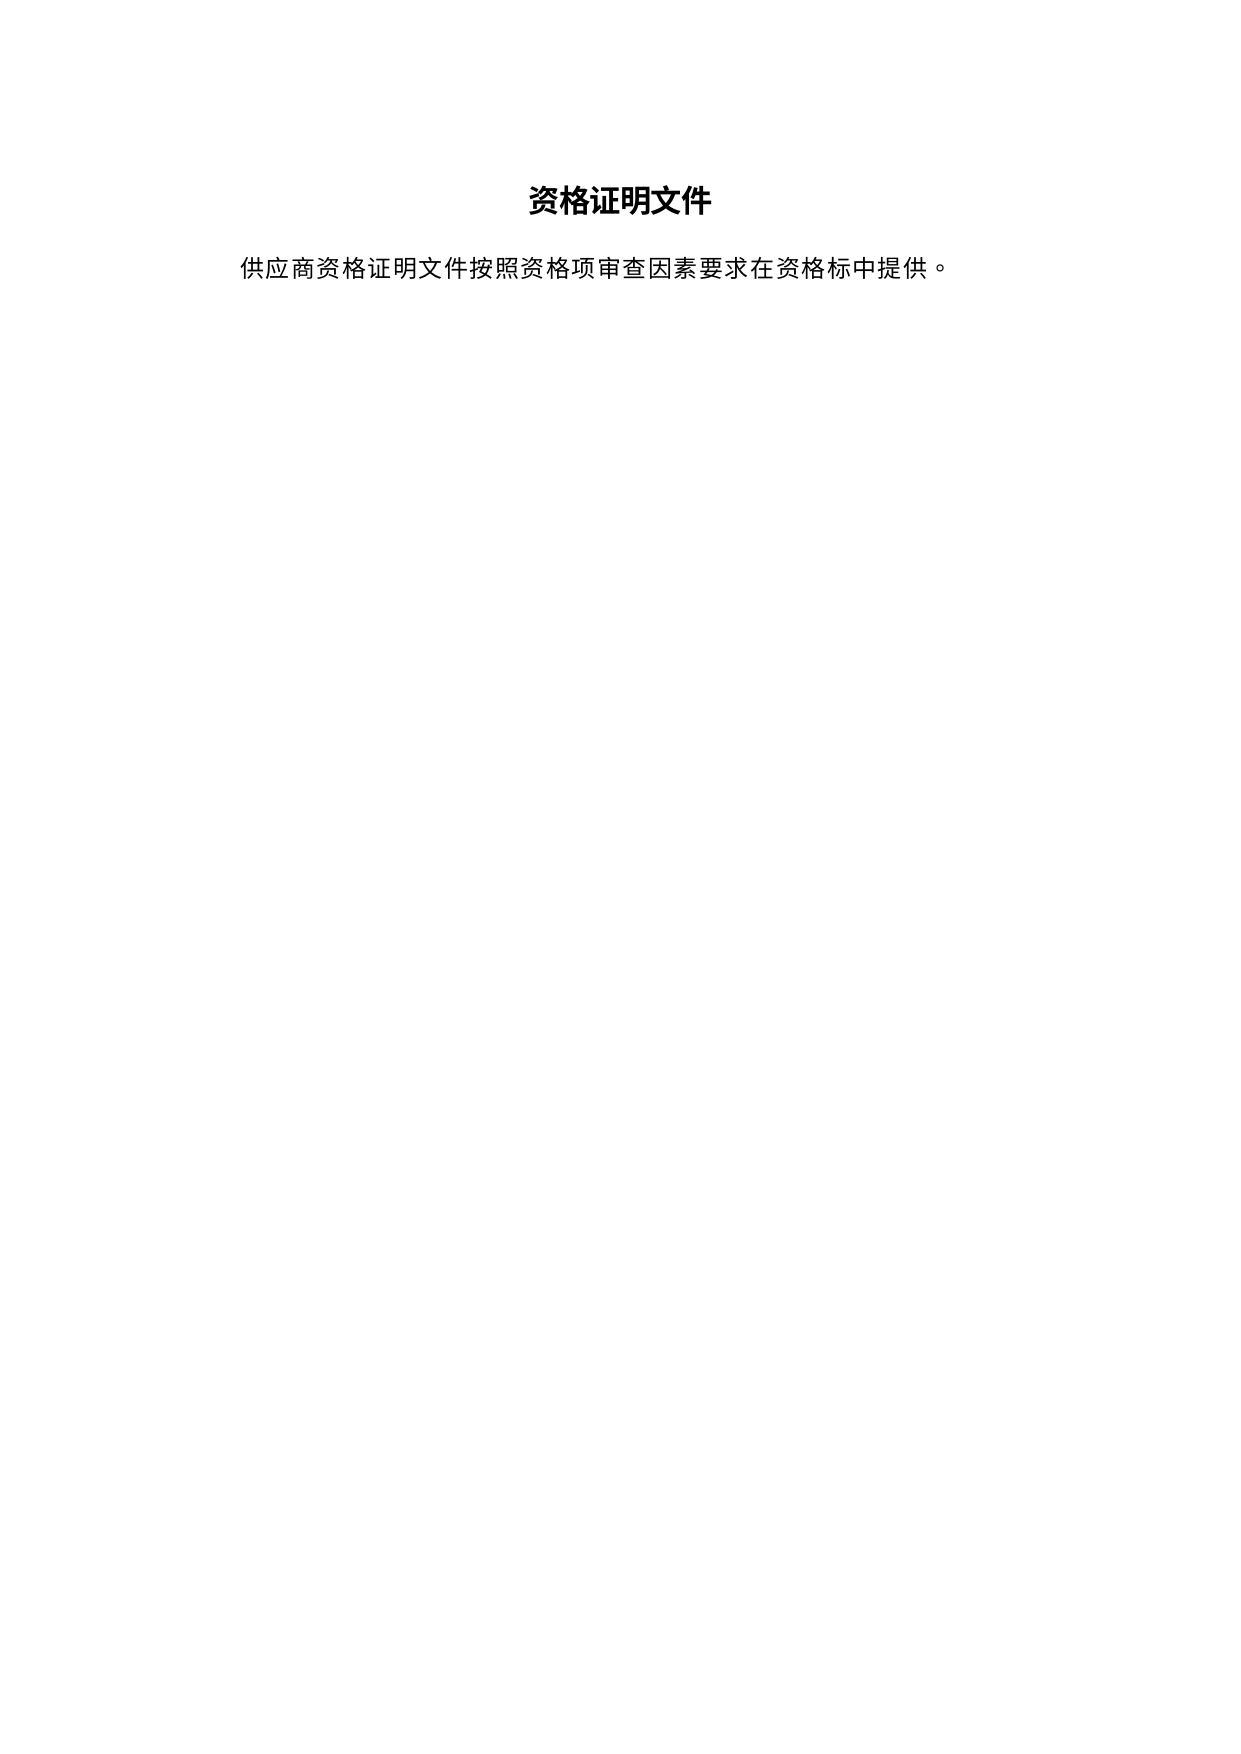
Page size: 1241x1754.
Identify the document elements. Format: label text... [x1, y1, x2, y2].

text 供应商资格证明文件按照资格项审查因素要求在资格标中提供。 [186, 253, 1054, 283]
text 资格证明文件 [528, 182, 1054, 221]
